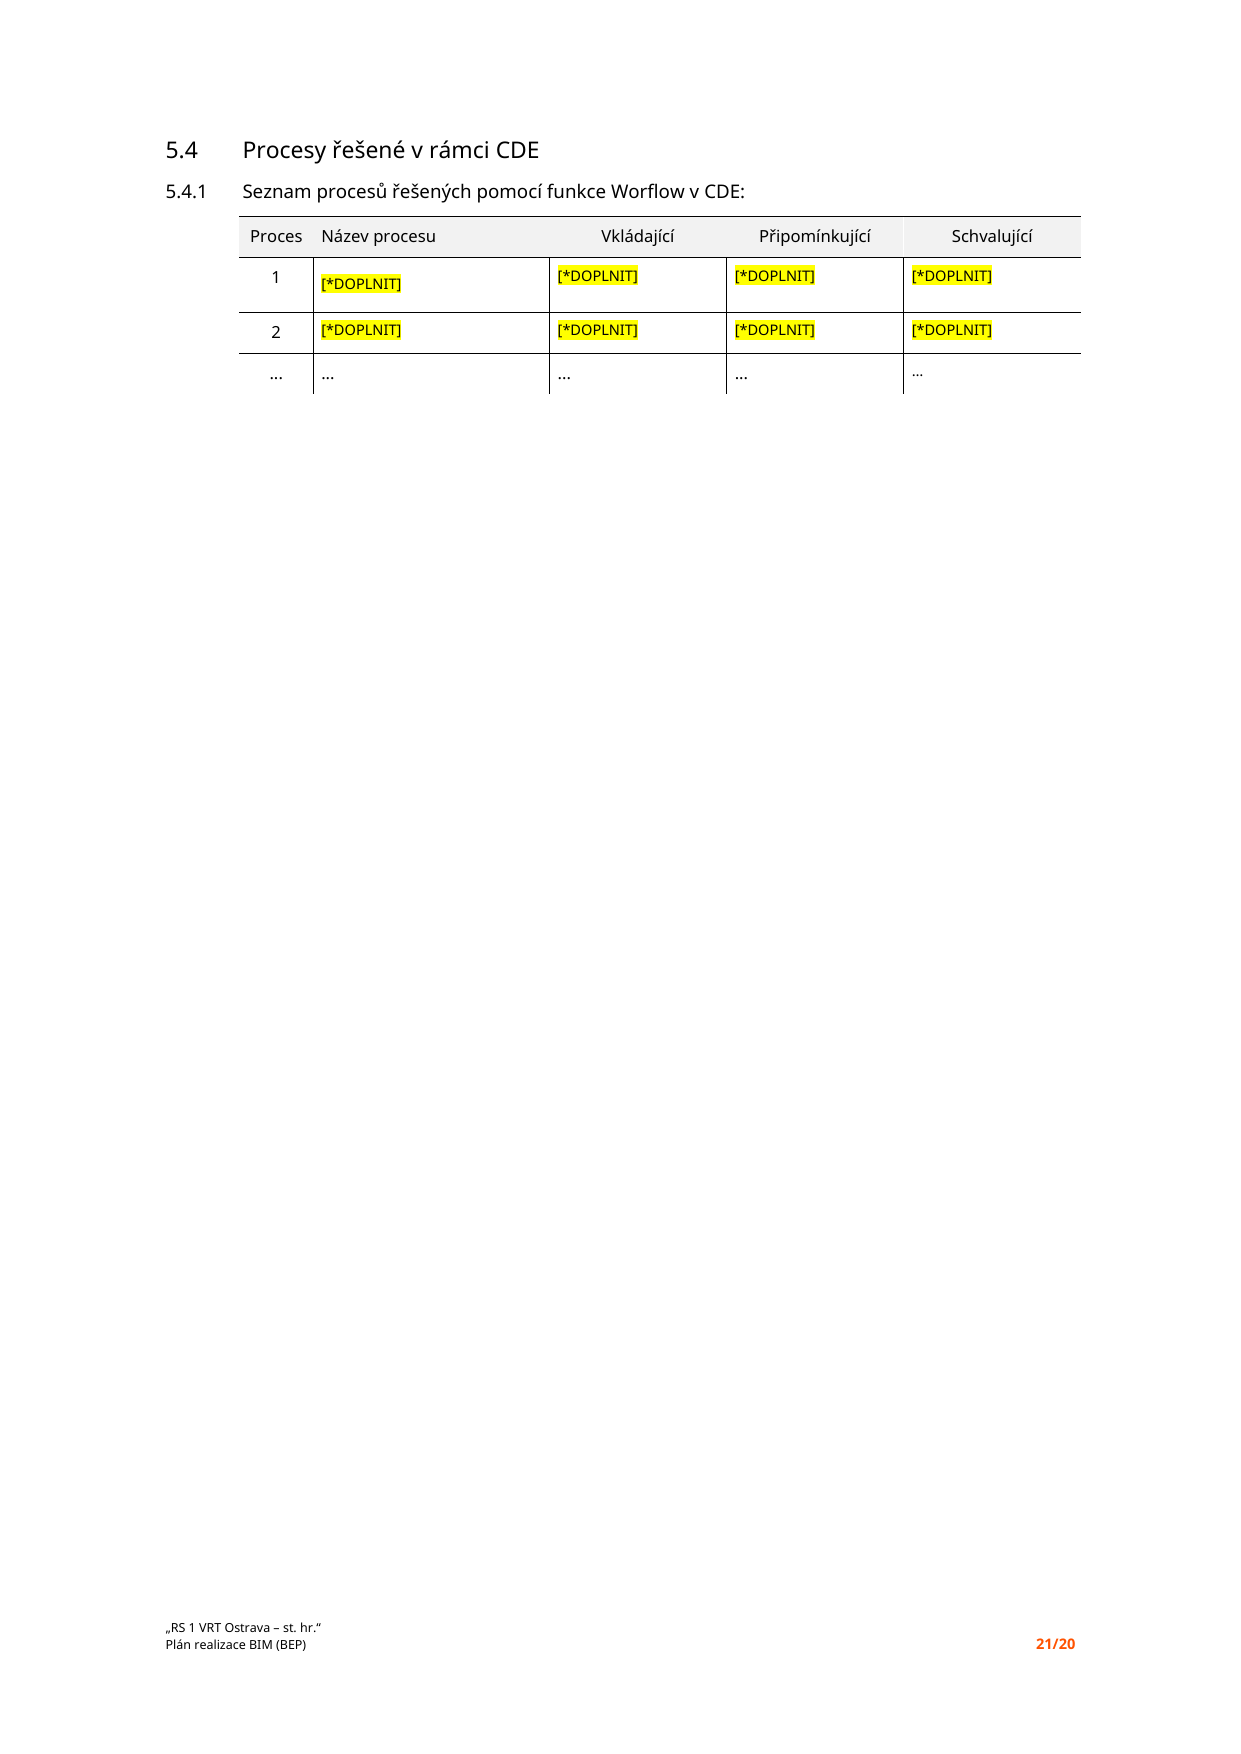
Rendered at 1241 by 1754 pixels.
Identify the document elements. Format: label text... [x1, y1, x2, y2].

table_cell ... [314, 354, 549, 394]
table_header Připomínkující [726, 217, 903, 257]
table_cell [*DOPLNIT] [550, 313, 726, 353]
table_cell 2 [239, 313, 313, 353]
table_cell [*DOPLNIT] [727, 313, 903, 353]
text Seznam procesů řešených pomocí funkce Worflow v CDE: [165, 178, 1075, 203]
table_cell [*DOPLNIT] [314, 313, 549, 353]
table_cell [*DOPLNIT] [904, 258, 1081, 312]
table_cell ... [550, 354, 726, 394]
table_cell [*DOPLNIT] [904, 313, 1081, 353]
table_header Vkládající [549, 217, 726, 257]
table_cell [*DOPLNIT] [550, 258, 726, 312]
table_header Proces [239, 217, 313, 257]
text Procesy řešené v rámci CDE [165, 134, 1075, 166]
table_cell … [904, 354, 1081, 394]
table_cell ... [239, 354, 313, 394]
table_cell ... [727, 354, 903, 394]
table_header Název procesu [313, 217, 549, 257]
table_cell 1 [239, 258, 313, 312]
table_header Schvalující [904, 217, 1081, 257]
table_cell [*DOPLNIT] [314, 258, 549, 312]
table_cell [*DOPLNIT] [727, 258, 903, 312]
